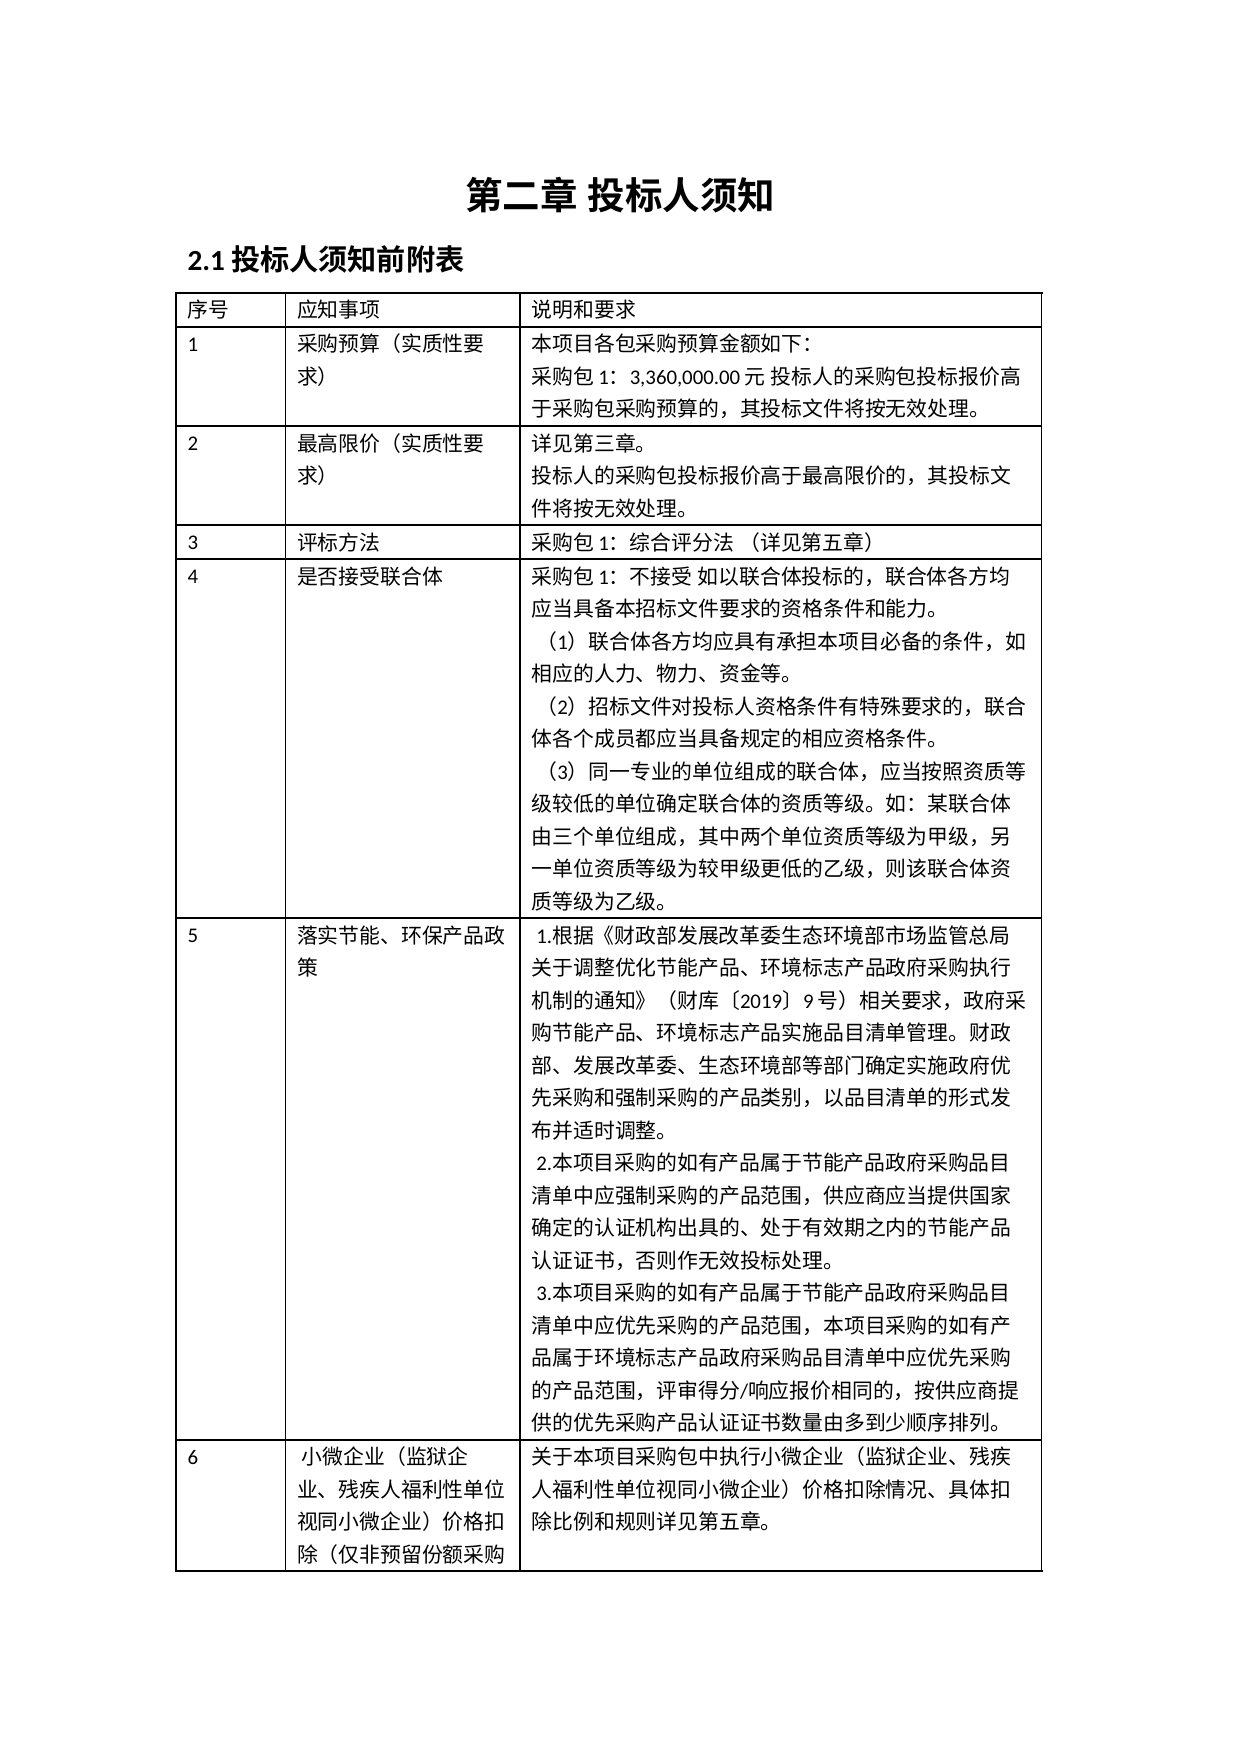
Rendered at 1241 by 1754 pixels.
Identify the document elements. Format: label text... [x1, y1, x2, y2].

table_cell 详见第三章。 投标人的采购包投标报价高于最高限价的，其投标文件将按无效处理。 [521, 427, 1041, 524]
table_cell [521, 1441, 1041, 1570]
table_cell 采购包1：不接受 如以联合体投标的，联合体各方均应当具备本招标文件要求的资格条件和能力。 （1）联合体各方均应具有承担本项目必备的条件，如相应的人力、物力、资金等。 （2）招标文件对投标人资格条件有特殊要求的，联合体各个成员都应当具备规定的相应资格条件。 （3）同一专业的单位组成的联合体，应当按照资质等级较低的单位确定联合体的资质等级。如：某联合体由三个单位组成，其中两个单位资质等级为甲级，另一单位资质等级为较甲级更低的乙级，则该联合体资质等级为乙级。 [521, 560, 1041, 917]
table_cell 5 [177, 919, 285, 1439]
table_header 序号 [177, 294, 285, 326]
table_cell 3 [177, 526, 285, 558]
table_cell 评标方法 [286, 526, 519, 558]
table_cell 6 [177, 1441, 285, 1570]
table_cell 最高限价（实质性要求） [286, 427, 519, 524]
text 第二章 投标人须知 [187, 162, 1053, 227]
table_cell 本项目各包采购预算金额如下： 采购包1：3,360,000.00元 投标人的采购包投标报价高于采购包采购预算的，其投标文件将按无效处理。 [521, 328, 1041, 425]
table_header 应知事项 [286, 294, 519, 326]
table_cell 采购预算（实质性要求） [286, 328, 519, 425]
table_cell 4 [177, 560, 285, 917]
table_cell 落实节能、环保产品政策 [286, 919, 519, 1439]
text 2.1投标人须知前附表 [187, 227, 1053, 292]
table_cell 采购包1：综合评分法 （详见第五章） [521, 526, 1041, 558]
table_cell 是否接受联合体 [286, 560, 519, 917]
table_cell 2 [177, 427, 285, 524]
table_cell 1.根据《财政部发展改革委生态环境部市场监管总局关于调整优化节能产品、环境标志产品政府采购执行机制的通知》（财库〔2019〕9号）相关要求，政府采购节能产品、环境标志产品实施品目清单管理。财政部、发展改革委、生态环境部等部门确定实施政府优先采购和强制采购的产品类别，以品目清单的形式发布并适时调整。 2.本项目采购的如有产品属于节能产品政府采购品目清单中应强制采购的产品范围，供应商应当提供国家确定的认证机构出具的、处于有效期之内的节能产品认证证书，否则作无效投标处理。 3.本项目采购的如有产品属于节能产品政府采购品目清单中应优先采购的产品范围，本项目采购的如有产品属于环境标志产品政府采购品目清单中应优先采购的产品范围，评审得分/响应报价相同的，按供应商提供的优先采购产品认证证书数量由多到少顺序排列。 [521, 919, 1041, 1439]
table_cell 1 [177, 328, 285, 425]
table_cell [286, 1441, 519, 1570]
table_header 说明和要求 [521, 294, 1041, 326]
